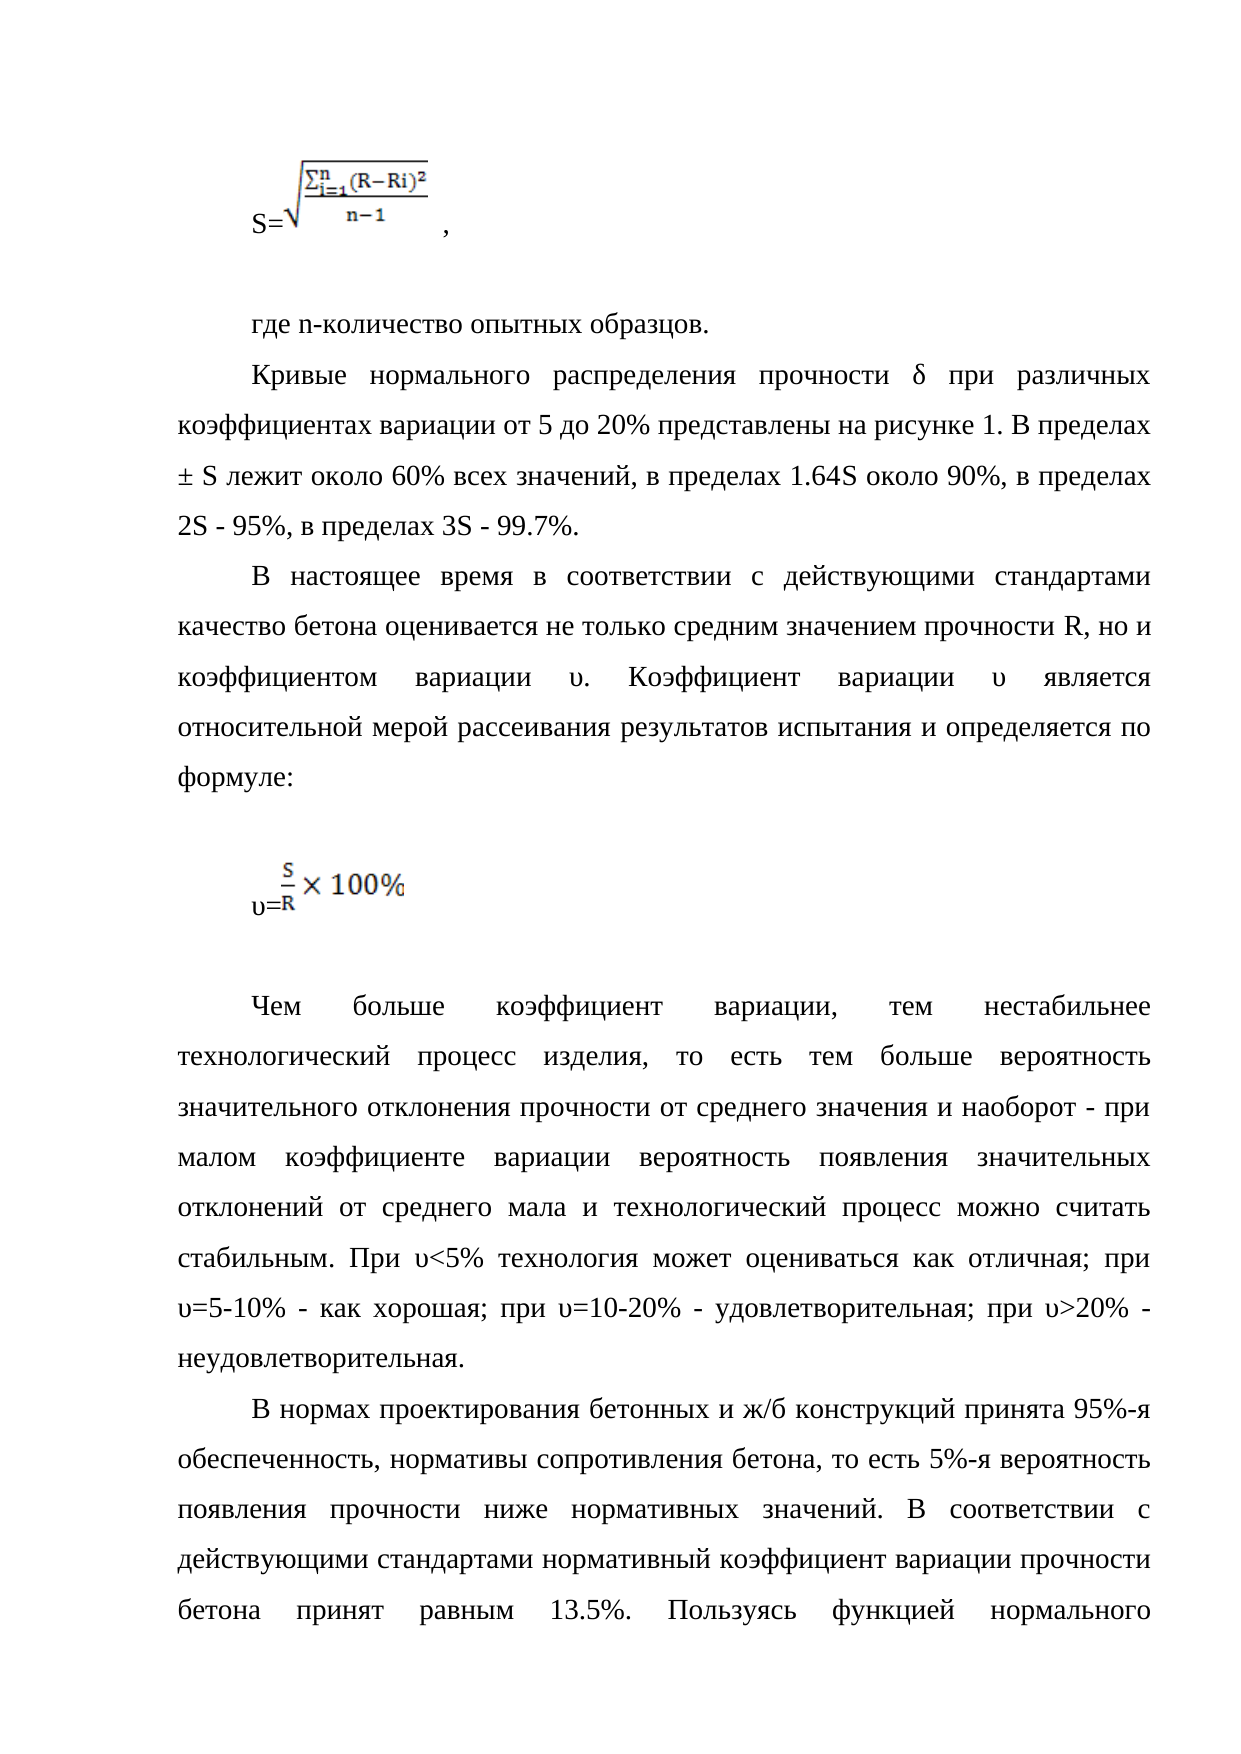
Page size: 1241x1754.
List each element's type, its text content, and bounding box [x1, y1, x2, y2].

text Чем больше коэффициент вариации, тем нестабильнее технологический процесс изделия, то есть тем больше вероятность значительного отклонения прочности от среднего значения и наоборот - при малом коэффициенте вариации вероятность появления значительных отклонений от среднего мала и технологический процесс можно считать стабильным. При υ<5% технология может оцениваться как отличная; при υ=5-10% - как хорошая; при υ=10-20% - удовлетворительная; при υ>20% - неудовлетворительная. [177, 988, 1152, 1374]
picture [283, 156, 428, 234]
picture [281, 860, 404, 915]
text S= , [177, 157, 1152, 239]
text где n-количество опытных образцов. [177, 307, 1152, 340]
text Кривые нормального распределения прочности δ при различных коэффициентах вариации от 5 до 20% представлены на рисунке 1. В пределах ± S лежит около 60% всех значений, в пределах 1.64S около 90%, в пределах 2S - 95%, в пределах 3S - 99.7%. [177, 357, 1152, 541]
text В настоящее время в соответствии с действующими стандартами качество бетона оценивается не только средним значением прочности R, но и коэффициентом вариации υ. Коэффициент вариации υ является относительной мерой рассеивания результатов испытания и определяется по формуле: [177, 558, 1152, 793]
text υ= [177, 860, 1152, 921]
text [177, 1391, 1152, 1626]
